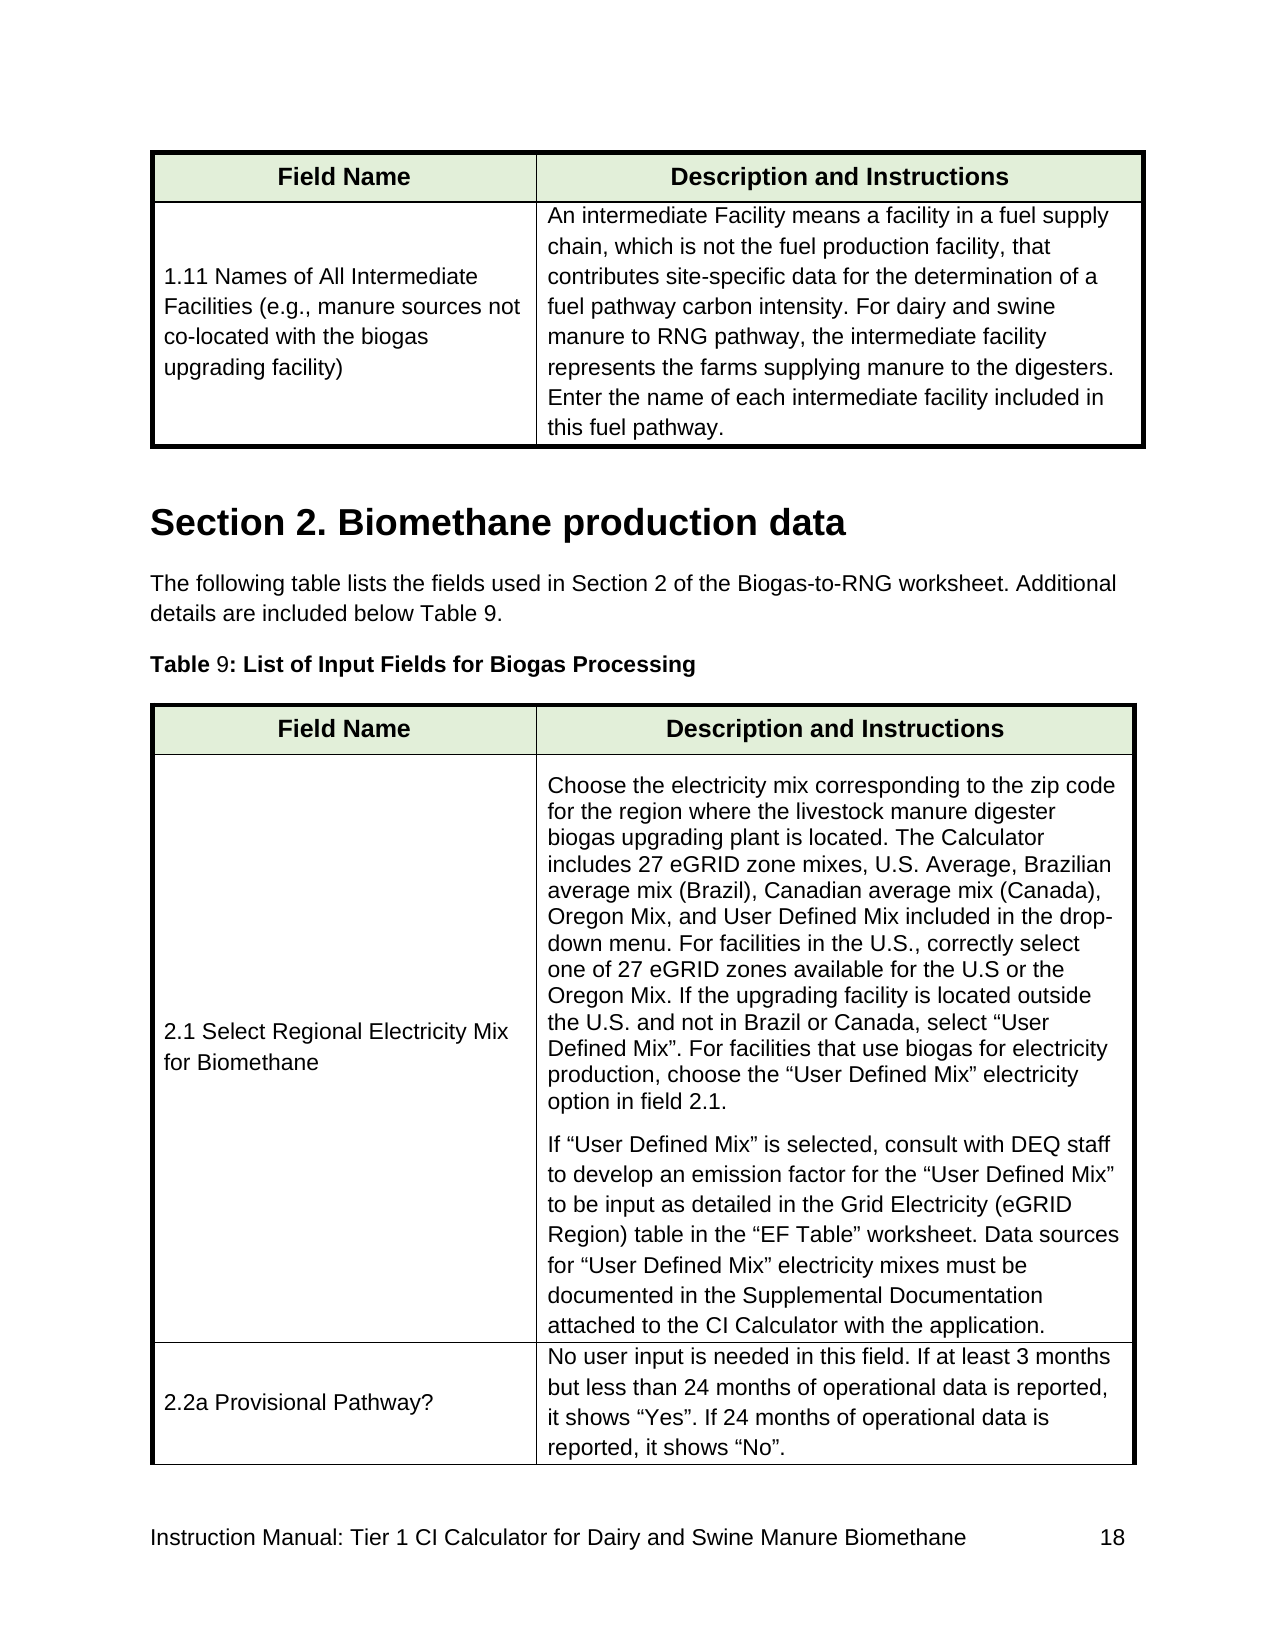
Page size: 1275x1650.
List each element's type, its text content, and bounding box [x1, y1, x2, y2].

text Table 9: List of Input Fields for Biogas Processing [150, 651, 1125, 678]
table_cell Choose the electricity mix corresponding to the zip code for the region where the livestock manure digester biogas upgrading plant is located. The Calculator includes 27 eGRID zone mixes, U.S. Average, Brazilian average mix (Brazil), Canadian average mix (Canada), Oregon Mix, and User Defined Mix included in the drop-down menu. For facilities in the U.S., correctly select one of 27 eGRID zones available for the U.S or the Oregon Mix. If the upgrading facility is located outside the U.S. and not in Brazil or Canada, select “User Defined Mix”. For facilities that use biogas for electricity production, choose the “User Defined Mix” electricity option in field 2.1. If “User Defined Mix” is selected, consult with DEQ staff to develop an emission factor for the “User Defined Mix” to be input as detailed in the Grid Electricity (eGRID Region) table in the “EF Table” worksheet. Data sources for “User Defined Mix” electricity mixes must be documented in the Supplemental Documentation attached to the CI Calculator with the application. [537, 755, 1132, 1342]
table_cell 1.11 Names of All Intermediate Facilities (e.g., manure sources not co-located with the biogas upgrading facility) [155, 203, 536, 444]
text The following table lists the fields used in Section 2 of the Biogas-to-RNG worksheet. Additional details are included below Table 9. [150, 570, 1125, 627]
table_header Description and Instructions [537, 155, 1141, 201]
table_cell No user input is needed in this field. If at least 3 months but less than 24 months of operational data is reported, it shows “Yes”. If 24 months of operational data is reported, it shows “No”. [537, 1343, 1132, 1464]
table_header Field Name [155, 155, 536, 201]
table_header Field Name [155, 707, 536, 754]
table_cell An intermediate Facility means a facility in a fuel supply chain, which is not the fuel production facility, that contributes site-specific data for the determination of a fuel pathway carbon intensity. For dairy and swine manure to RNG pathway, the intermediate facility represents the farms supplying manure to the digesters. Enter the name of each intermediate facility included in this fuel pathway. [537, 203, 1141, 444]
table_header Description and Instructions [537, 707, 1132, 754]
table_cell 2.2a Provisional Pathway? [155, 1343, 536, 1464]
table_cell 2.1 Select Regional Electricity Mix for Biomethane [155, 755, 536, 1342]
subtitle Section 2. Biomethane production data [150, 500, 1125, 543]
